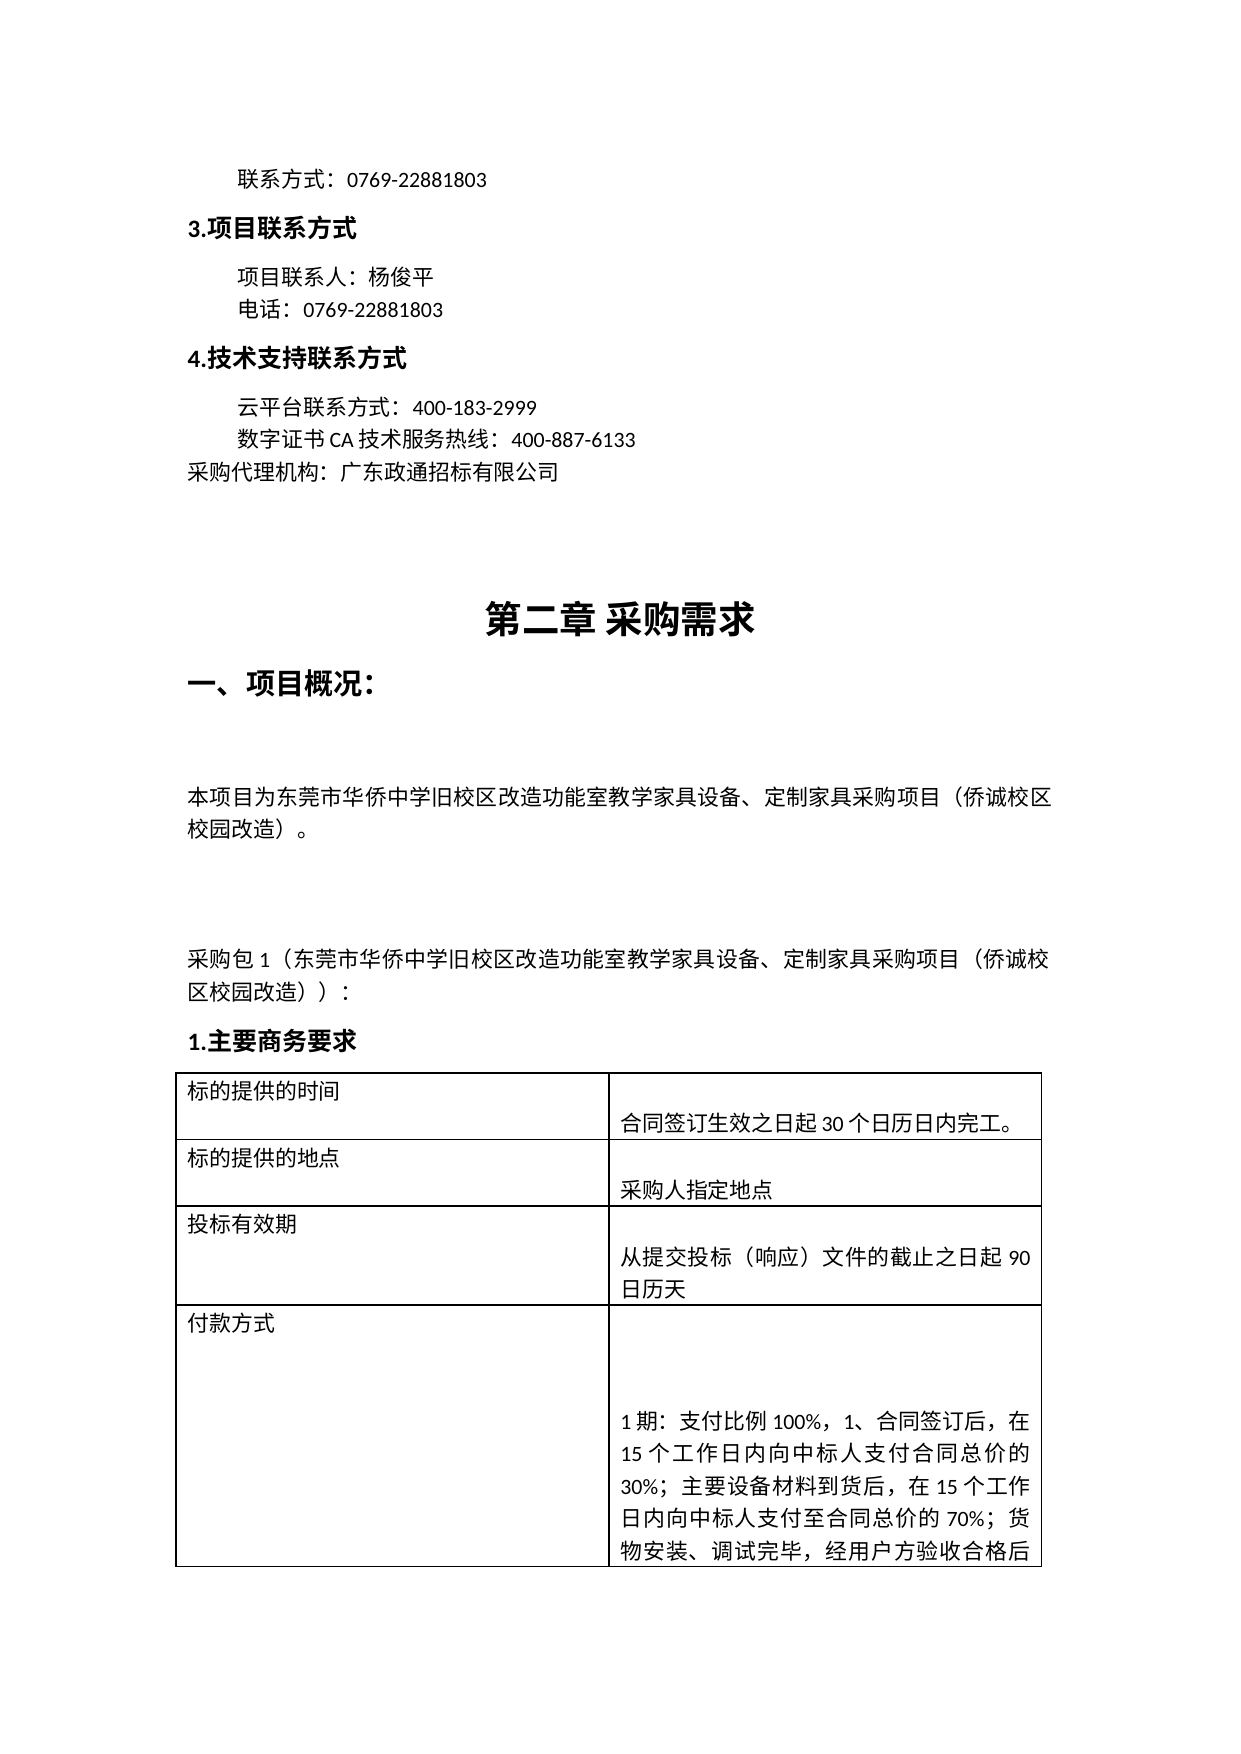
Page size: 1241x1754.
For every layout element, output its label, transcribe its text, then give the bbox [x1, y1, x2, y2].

text 联系方式：0769-22881803 [187, 162, 1053, 194]
text 一、项目概况： [187, 649, 1053, 714]
table_header 标的提供的时间 [177, 1074, 608, 1138]
text 3.项目联系方式 [187, 194, 1053, 259]
text 数字证书CA技术服务热线：400-887-6133 [187, 422, 1053, 454]
text 本项目为东莞市华侨中学旧校区改造功能室教学家具设备、定制家具采购项目（侨诚校区校园改造）。 [187, 779, 1053, 844]
text 电话：0769-22881803 [187, 292, 1053, 324]
table_cell 采购人指定地点 [610, 1140, 1041, 1205]
table_cell 付款方式 [177, 1306, 608, 1566]
text 云平台联系方式：400-183-2999 [187, 389, 1053, 422]
text 采购代理机构：广东政通招标有限公司 [187, 454, 1053, 487]
table_cell 从提交投标（响应）文件的截止之日起90日历天 [610, 1207, 1041, 1304]
text 采购包1（东莞市华侨中学旧校区改造功能室教学家具设备、定制家具采购项目（侨诚校区校园改造））： [187, 942, 1053, 1007]
text 4.技术支持联系方式 [187, 324, 1053, 389]
text 1.主要商务要求 [187, 1007, 1053, 1072]
text 项目联系人：杨俊平 [187, 259, 1053, 292]
table_header 合同签订生效之日起30个日历日内完工。 [610, 1074, 1041, 1138]
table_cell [610, 1306, 1041, 1566]
table_cell 标的提供的地点 [177, 1140, 608, 1205]
table_cell 投标有效期 [177, 1207, 608, 1304]
text 第二章 采购需求 [187, 584, 1053, 649]
